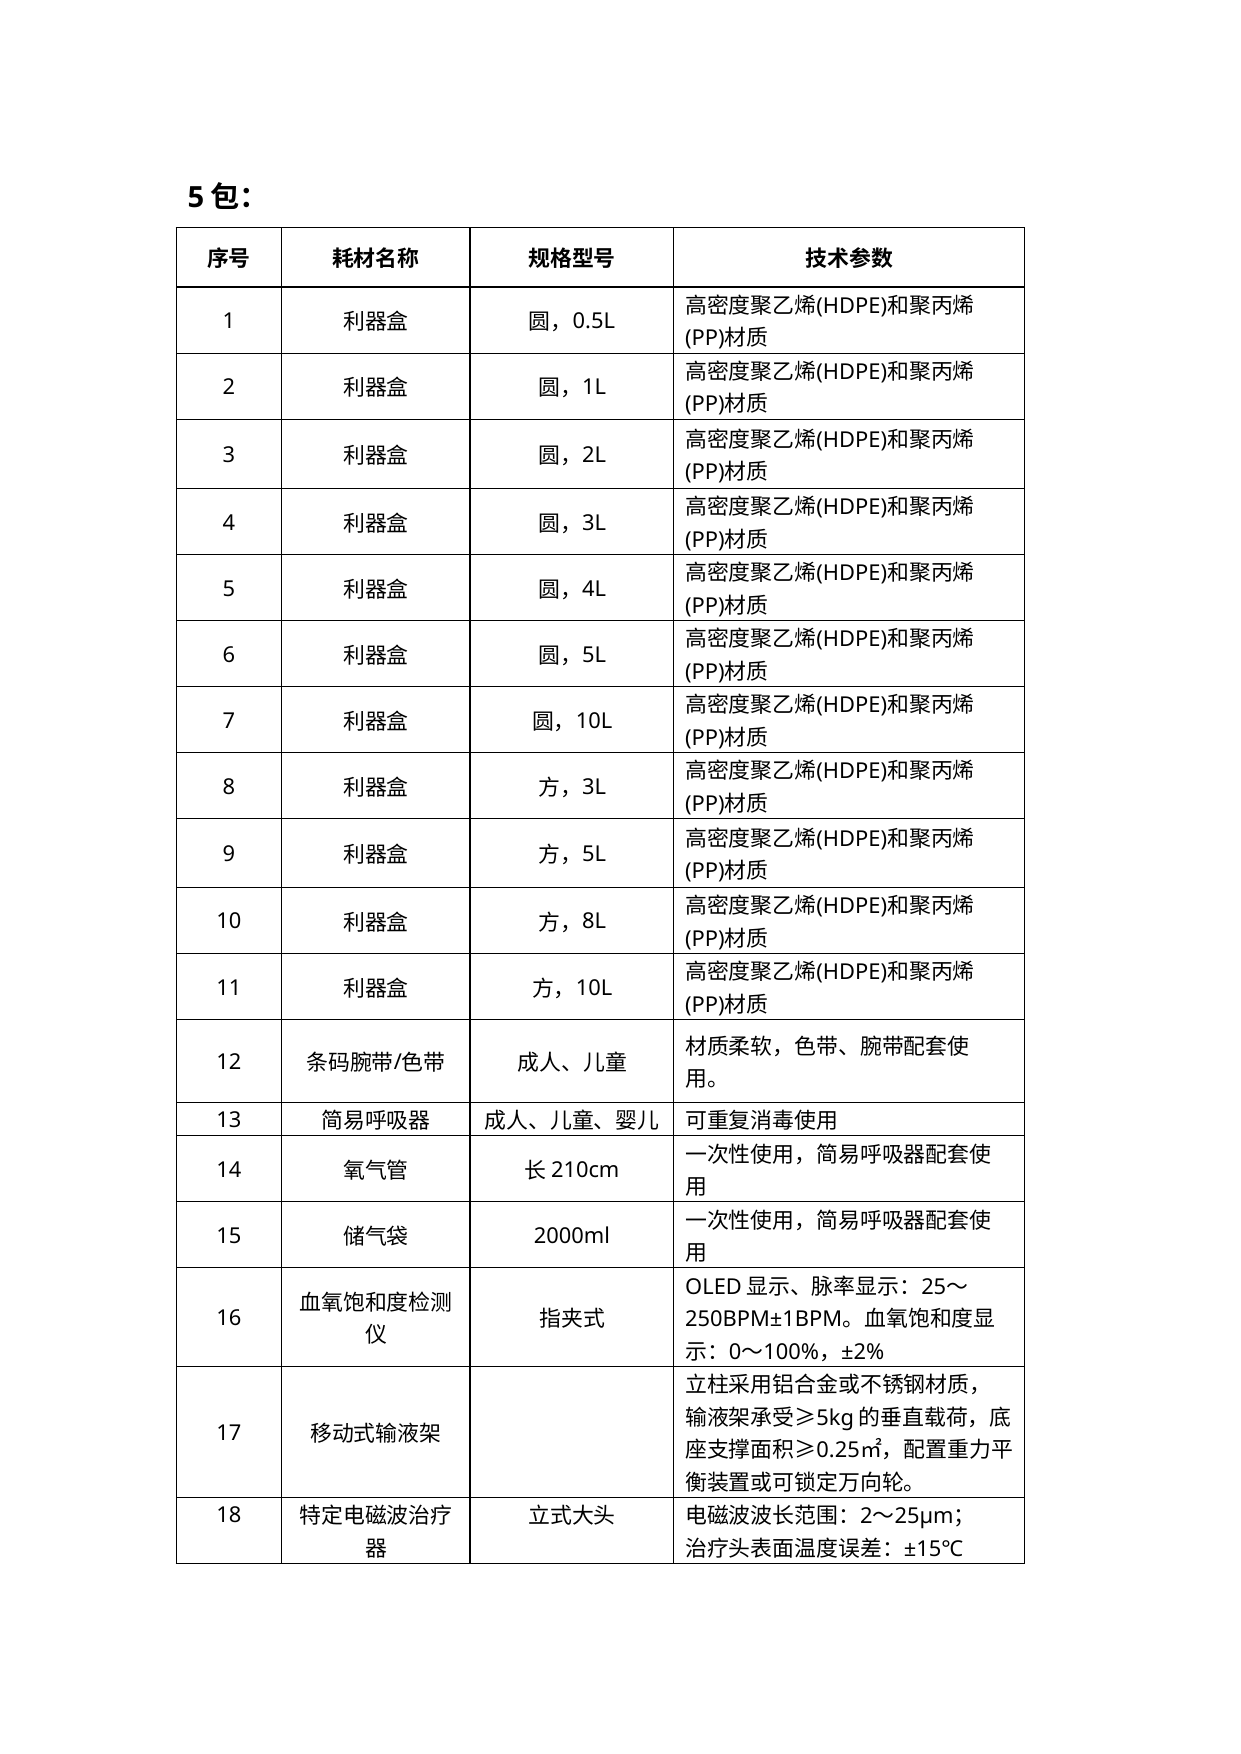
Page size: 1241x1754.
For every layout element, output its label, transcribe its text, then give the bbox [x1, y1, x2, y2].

table_cell 6 [177, 621, 281, 686]
table_cell 方，10L [471, 954, 673, 1019]
table_cell 氧气管 [282, 1136, 469, 1201]
table_cell 可重复消毒使用 [674, 1103, 1024, 1135]
table_cell 一次性使用，简易呼吸器配套使用 [674, 1202, 1024, 1267]
table_cell 3 [177, 420, 281, 488]
table_cell 高密度聚乙烯(HDPE)和聚丙烯(PP)材质 [674, 888, 1024, 953]
table_cell 圆，10L [471, 687, 673, 752]
table_cell 特定电磁波治疗器 [282, 1498, 469, 1563]
table_cell 高密度聚乙烯(HDPE)和聚丙烯(PP)材质 [674, 288, 1024, 352]
table_cell 高密度聚乙烯(HDPE)和聚丙烯(PP)材质 [674, 621, 1024, 686]
table_cell 长210cm [471, 1136, 673, 1201]
table_cell 成人、儿童、婴儿 [471, 1103, 673, 1135]
table_cell 立柱采用铝合金或不锈钢材质，输液架承受≥5kg的垂直载荷，底座支撑面积≥0.25㎡，配置重力平衡装置或可锁定万向轮。 [674, 1367, 1024, 1497]
table_cell 移动式输液架 [282, 1367, 469, 1497]
table_cell 18 [177, 1498, 281, 1563]
table_header 耗材名称 [282, 228, 469, 286]
table_cell 13 [177, 1103, 281, 1135]
table_cell OLED显示、脉率显示：25～250BPM±1BPM。血氧饱和度显示：0～100%，±2% [674, 1268, 1024, 1366]
table_cell 高密度聚乙烯(HDPE)和聚丙烯(PP)材质 [674, 555, 1024, 620]
table_cell 8 [177, 753, 281, 818]
table_cell 一次性使用，简易呼吸器配套使用 [674, 1136, 1024, 1201]
table_cell 1 [177, 288, 281, 352]
table_cell 圆，0.5L [471, 288, 673, 352]
table_cell 利器盒 [282, 621, 469, 686]
table_cell 17 [177, 1367, 281, 1497]
table_cell 方，3L [471, 753, 673, 818]
table_cell 利器盒 [282, 354, 469, 418]
table_cell 利器盒 [282, 753, 469, 818]
table_cell 高密度聚乙烯(HDPE)和聚丙烯(PP)材质 [674, 819, 1024, 887]
table_cell 利器盒 [282, 954, 469, 1019]
table_cell 条码腕带/色带 [282, 1020, 469, 1102]
table_cell 高密度聚乙烯(HDPE)和聚丙烯(PP)材质 [674, 420, 1024, 488]
table_cell 利器盒 [282, 687, 469, 752]
table_cell 9 [177, 819, 281, 887]
table_cell 10 [177, 888, 281, 953]
table_cell 利器盒 [282, 420, 469, 488]
table_cell 圆，3L [471, 489, 673, 554]
table_cell 高密度聚乙烯(HDPE)和聚丙烯(PP)材质 [674, 954, 1024, 1019]
table_header 技术参数 [674, 228, 1024, 286]
table_cell 利器盒 [282, 888, 469, 953]
table_cell 圆，1L [471, 354, 673, 418]
table_cell 12 [177, 1020, 281, 1102]
table_header 规格型号 [471, 228, 673, 286]
table_cell 2000ml [471, 1202, 673, 1267]
table_cell 利器盒 [282, 819, 469, 887]
table_cell 5 [177, 555, 281, 620]
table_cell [674, 1498, 1024, 1563]
table_cell 7 [177, 687, 281, 752]
table_cell 圆，2L [471, 420, 673, 488]
table_cell 利器盒 [282, 489, 469, 554]
table_cell 指夹式 [471, 1268, 673, 1366]
table_cell 高密度聚乙烯(HDPE)和聚丙烯(PP)材质 [674, 687, 1024, 752]
table_cell 圆，5L [471, 621, 673, 686]
table_header 序号 [177, 228, 281, 286]
table_cell 简易呼吸器 [282, 1103, 469, 1135]
table_cell 圆，4L [471, 555, 673, 620]
table_cell 4 [177, 489, 281, 554]
table_cell 14 [177, 1136, 281, 1201]
table_cell 方，5L [471, 819, 673, 887]
table_cell 高密度聚乙烯(HDPE)和聚丙烯(PP)材质 [674, 489, 1024, 554]
text 5包： [187, 162, 1053, 227]
table_cell 储气袋 [282, 1202, 469, 1267]
table_cell 血氧饱和度检测仪 [282, 1268, 469, 1366]
table_cell 高密度聚乙烯(HDPE)和聚丙烯(PP)材质 [674, 753, 1024, 818]
table_cell 立式大头 [471, 1498, 673, 1563]
table_cell 利器盒 [282, 555, 469, 620]
table_cell 材质柔软，色带、腕带配套使用。 [674, 1020, 1024, 1102]
table_cell 11 [177, 954, 281, 1019]
table_cell 16 [177, 1268, 281, 1366]
table_cell 方，8L [471, 888, 673, 953]
table_cell [471, 1367, 673, 1497]
table_cell 利器盒 [282, 288, 469, 352]
table_cell 2 [177, 354, 281, 418]
table_cell 15 [177, 1202, 281, 1267]
table_cell 成人、儿童 [471, 1020, 673, 1102]
table_cell 高密度聚乙烯(HDPE)和聚丙烯(PP)材质 [674, 354, 1024, 418]
